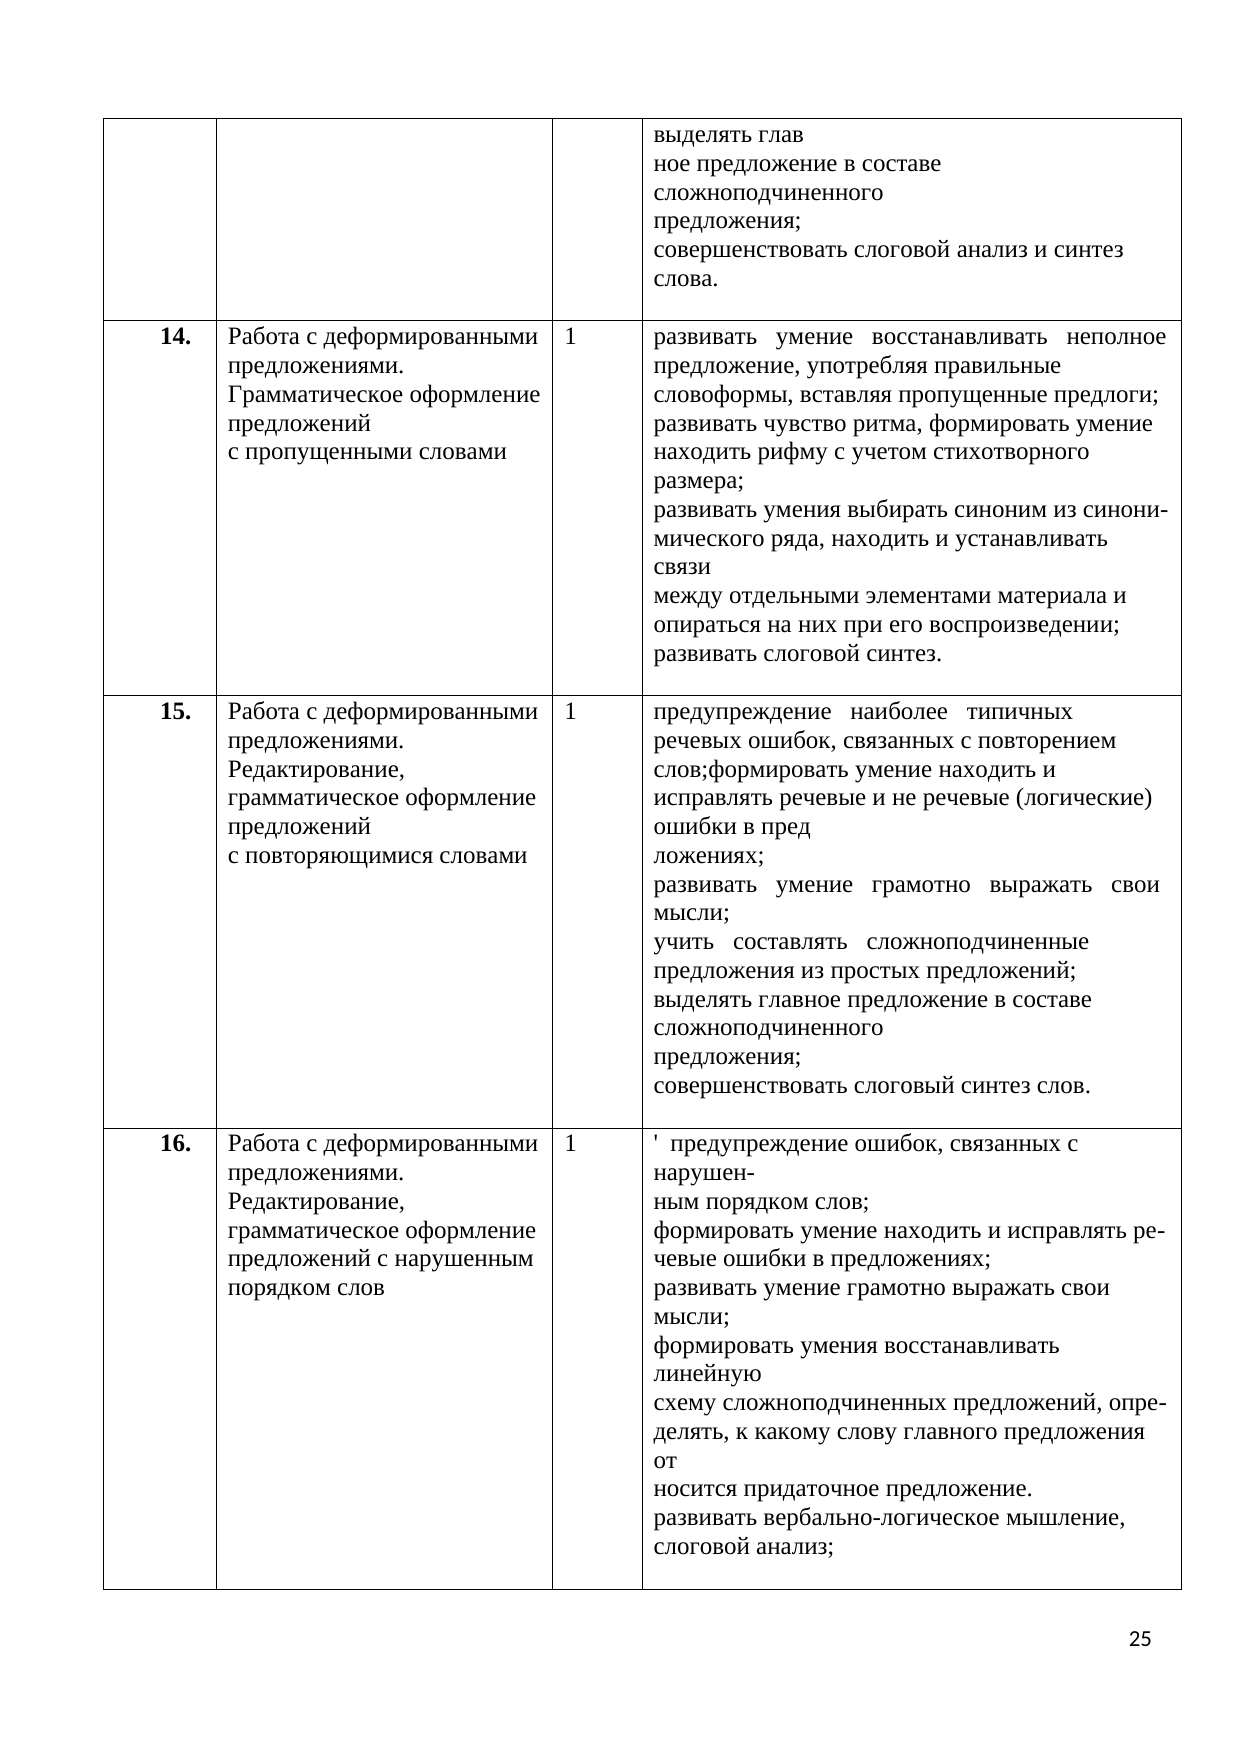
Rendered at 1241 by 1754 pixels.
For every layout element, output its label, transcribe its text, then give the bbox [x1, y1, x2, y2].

table_cell 1 [553, 119, 642, 320]
table_cell [104, 119, 216, 320]
table_cell [104, 696, 216, 1127]
table_cell [104, 1129, 216, 1588]
table_cell 1 [553, 321, 642, 695]
table_cell Работа с деформированными предложениями. Редактирование, грамматическое оформление предложений с нарушенным порядком слов [217, 1129, 552, 1588]
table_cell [643, 119, 1181, 320]
table_cell 1 [553, 696, 642, 1127]
table_cell 1 [553, 1129, 642, 1588]
table_cell ' предупреждение ошибок, связанных с нарушен- ным порядком слов; формировать умение находить и исправлять речевые ошибки в предложениях; развивать умение грамотно выражать свои мысли; формировать умения восстанавливать линейную схему сложноподчиненных предложений, определять, к какому слову главного предложения от носится придаточное предложение. развивать вербально-логическое мышление, слоговой анализ; [643, 1129, 1181, 1588]
table_cell Работа с деформированными предложениями. Редактирование, грамматическое оформление предложений с повторяющимися словами [217, 696, 552, 1127]
table_cell развивать умение восстанавливать неполное предложение, употребляя правильные словоформы, вставляя пропущенные предлоги; развивать чувство ритма, формировать умение находить рифму с учетом стихотворного размера; развивать умения выбирать синоним из синонимического ряда, находить и устанавливать связи между отдельными элементами материала и опираться на них при его воспроизведении; развивать слоговой синтез. [643, 321, 1181, 695]
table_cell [217, 119, 552, 320]
table_cell Работа с деформированными предложениями. Грамматическое оформление предложений с пропущенными словами [217, 321, 552, 695]
table_cell [104, 321, 216, 695]
table_cell предупреждение наиболее типичных речевых ошибок, связанных с повторением слов;формировать умение находить и исправлять речевые и не речевые (логические) ошибки в пред ложениях; развивать умение грамотно выражать свои мысли; учить составлять сложноподчиненные предложения из простых предложений; выделять главное предложение в составе сложноподчиненного предложения; совершенствовать слоговый синтез слов. [643, 696, 1181, 1127]
